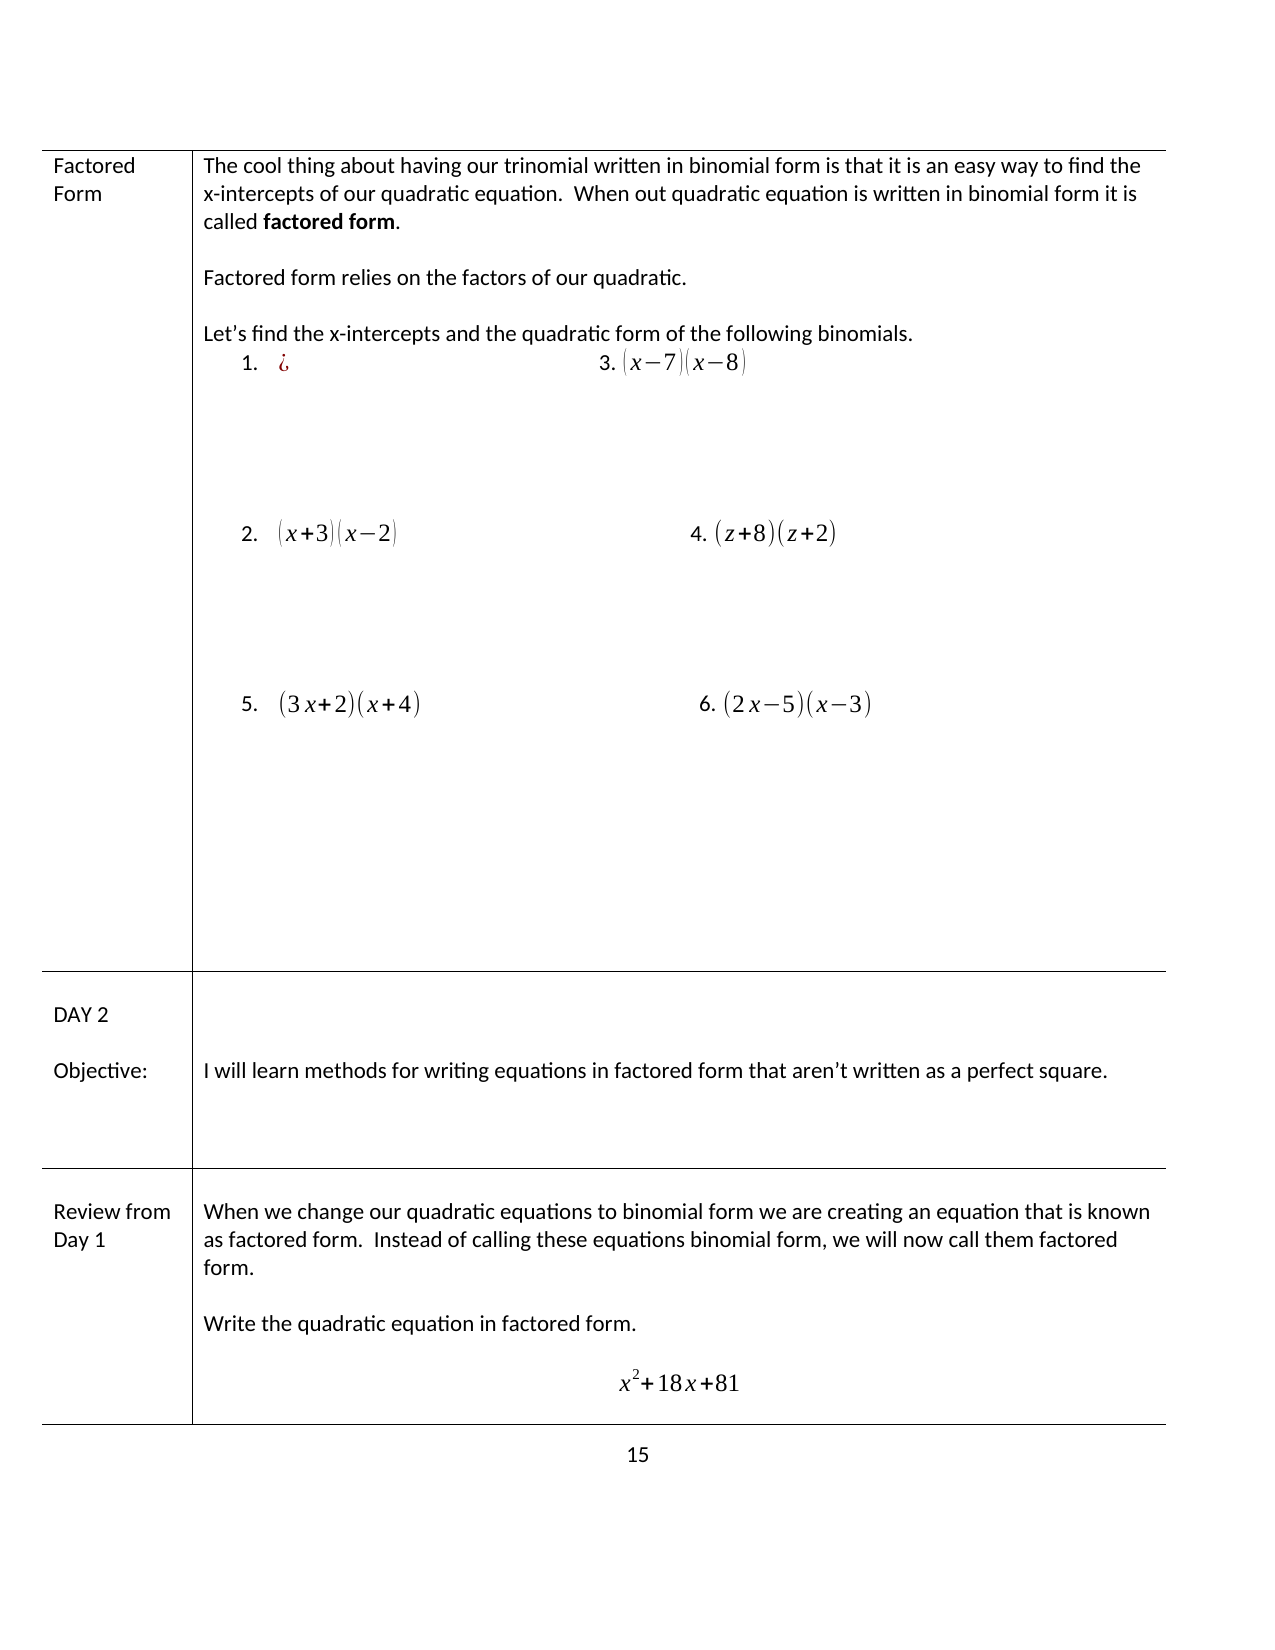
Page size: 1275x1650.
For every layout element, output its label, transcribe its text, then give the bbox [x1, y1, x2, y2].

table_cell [193, 1169, 1166, 1424]
table_cell Factored Form [42, 151, 192, 971]
table_cell DAY 2 Objective: [42, 972, 192, 1168]
table_cell Review from Day 1 [42, 1169, 192, 1424]
table_cell I will learn methods for writing equations in factored form that aren’t written as a perfect square. [193, 972, 1166, 1168]
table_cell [193, 151, 1166, 971]
